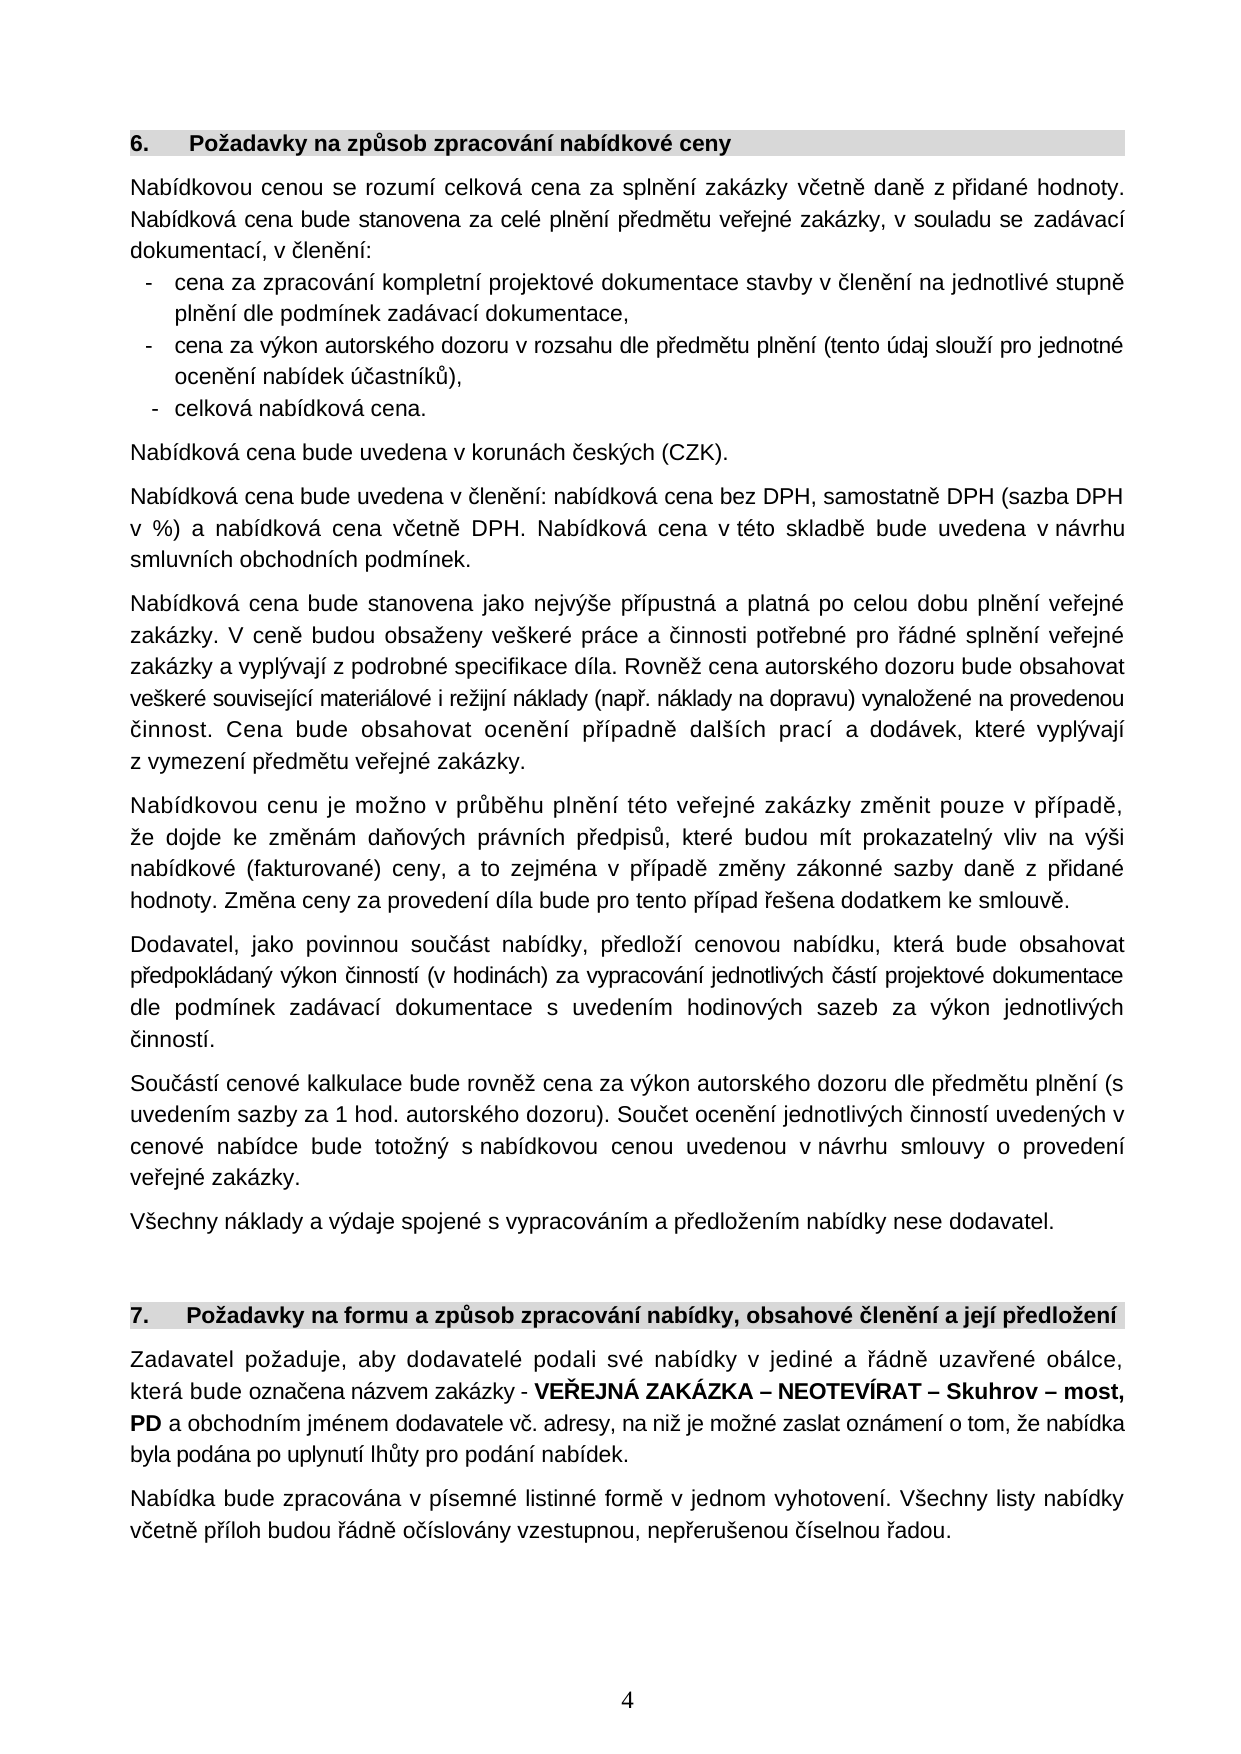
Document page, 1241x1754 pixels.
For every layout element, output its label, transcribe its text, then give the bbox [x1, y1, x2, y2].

text Nabídkovou cenou se rozumí celková cena za splnění zakázky včetně daně z přidané hodnoty. Nabídková cena bude stanovena za celé plnění předmětu veřejné zakázky, v souladu se zadávací dokumentací, v členění: [130, 174, 1125, 263]
text Všechny náklady a výdaje spojené s vypracováním a předložením nabídky nese dodavatel. [130, 1208, 1125, 1235]
text Nabídková cena bude uvedena v korunách českých (CZK). [130, 439, 1125, 465]
text Nabídka bude zpracována v písemné listinné formě v jednom vyhotovení. Všechny listy nabídky včetně příloh budou řádně očíslovány vzestupnou, nepřerušenou číselnou řadou. [130, 1485, 1125, 1543]
text - cena za výkon autorského dozoru v rozsahu dle předmětu plnění (tento údaj slouží pro jednotné ocenění nabídek účastníků), [145, 332, 1125, 390]
text - cena za zpracování kompletní projektové dokumentace stavby v členění na jednotlivé stupně plnění dle podmínek zadávací dokumentace, [145, 269, 1125, 327]
text Nabídková cena bude uvedena v členění: nabídková cena bez DPH, samostatně DPH (sazba DPH v %) a nabídková cena včetně DPH. Nabídková cena v této skladbě bude uvedena v návrhu smluvních obchodních podmínek. [130, 483, 1125, 572]
list Požadavky na způsob zpracování nabídkové ceny [130, 130, 1125, 156]
title Požadavky na formu a způsob zpracování nabídky, obsahové členění a její předložení [130, 1302, 1125, 1329]
text Dodavatel, jako povinnou součást nabídky, předloží cenovou nabídku, která bude obsahovat předpokládaný výkon činností (v hodinách) za vypracování jednotlivých částí projektové dokumentace dle podmínek zadávací dokumentace s uvedením hodinových sazeb za výkon jednotlivých činností. [130, 931, 1125, 1052]
text Nabídkovou cenu je možno v průběhu plnění této veřejné zakázky změnit pouze v případě, že dojde ke změnám daňových právních předpisů, které budou mít prokazatelný vliv na výši nabídkové (fakturované) ceny, a to zejména v případě změny zákonné sazby daně z přidané hodnoty. Změna ceny za provedení díla bude pro tento případ řešena dodatkem ke smlouvě. [130, 792, 1125, 913]
text Nabídková cena bude stanovena jako nejvýše přípustná a platná po celou dobu plnění veřejné zakázky. V ceně budou obsaženy veškeré práce a činnosti potřebné pro řádné splnění veřejné zakázky a vyplývají z podrobné specifikace díla. Rovněž cena autorského dozoru bude obsahovat veškeré související materiálové i režijní náklady (např. náklady na dopravu) vynaložené na provedenou činnost. Cena bude obsahovat ocenění případně dalších prací a dodávek, které vyplývají z vymezení předmětu veřejné zakázky. [130, 590, 1125, 774]
text Součástí cenové kalkulace bude rovněž cena za výkon autorského dozoru dle předmětu plnění (s uvedením sazby za 1 hod. autorského dozoru). Součet ocenění jednotlivých činností uvedených v cenové nabídce bude totožný s nabídkovou cenou uvedenou v návrhu smlouvy o provedení veřejné zakázky. [130, 1069, 1125, 1191]
text - celková nabídková cena. [145, 395, 1125, 421]
text Zadavatel požaduje, aby dodavatelé podali své nabídky v jediné a řádně uzavřené obálce, která bude označena názvem zakázky - VEŘEJNÁ ZAKÁZKA – NEOTEVÍRAT – Skuhrov – most, PD a obchodním jménem dodavatele vč. adresy, na niž je možné zaslat oznámení o tom, že nabídka byla podána po uplynutí lhůty pro podání nabídek. [130, 1346, 1125, 1467]
